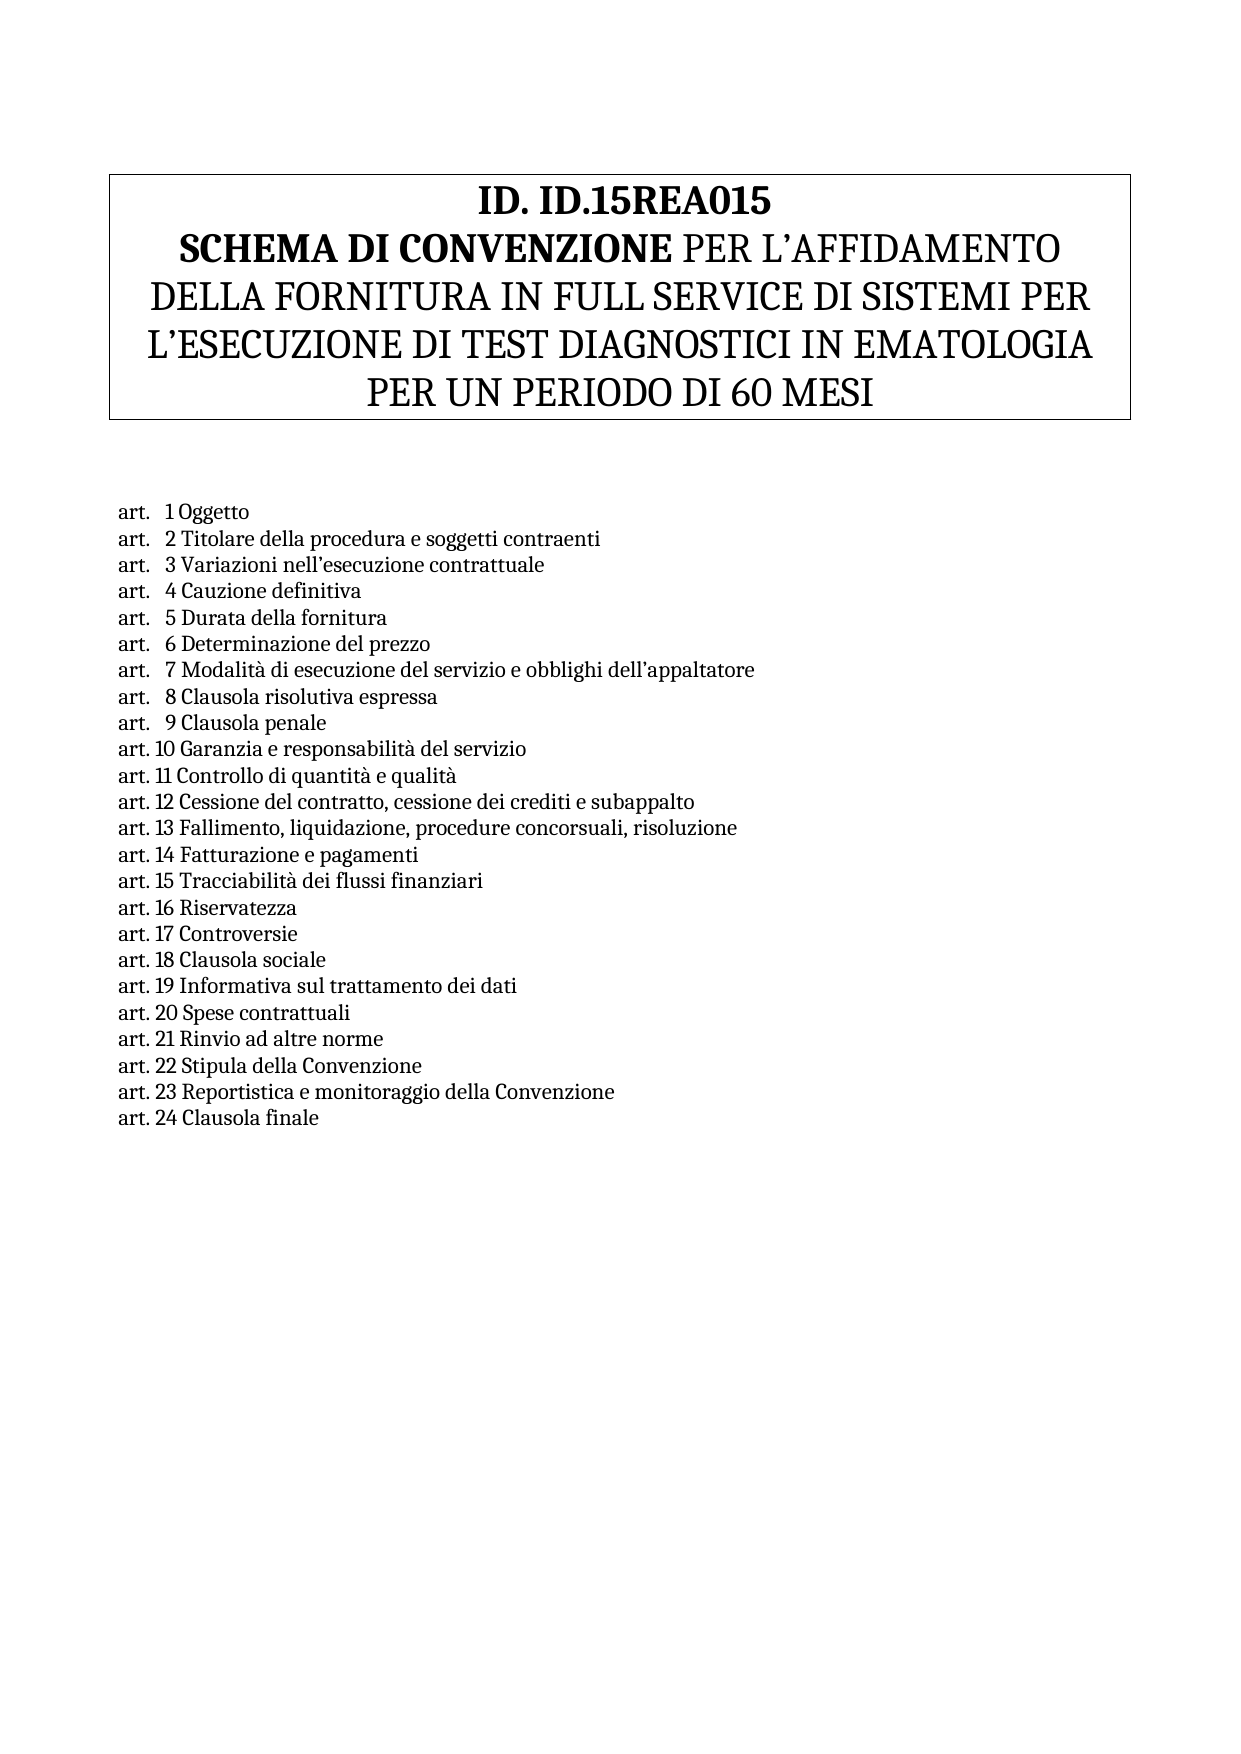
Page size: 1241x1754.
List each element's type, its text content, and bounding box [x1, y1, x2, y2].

text SCHEMA DI CONVENZIONE PER L’AFFIDAMENTO DELLA FORNITURA IN FULL SERVICE DI SISTEMI PER L’ESECUZIONE DI TEST DIAGNOSTICI IN EMATOLOGIA PER UN PERIODO DI 60 MESI [110, 222, 1130, 419]
text art. 13 Fallimento, liquidazione, procedure concorsuali, risoluzione [118, 815, 1122, 842]
text art. 5 Durata della fornitura [118, 604, 1122, 631]
text art. 21 Rinvio ad altre norme [118, 1026, 1122, 1052]
text art. 23 Reportistica e monitoraggio della Convenzione [118, 1079, 1122, 1105]
text art. 16 Riservatezza [118, 894, 1122, 921]
text art. 4 Cauzione definitiva [118, 578, 1122, 604]
text art. 14 Fatturazione e pagamenti [118, 842, 1122, 868]
text art. 1 Oggetto [118, 499, 1122, 525]
text art. 18 Clausola sociale [118, 947, 1122, 973]
text art. 3 Variazioni nell’esecuzione contrattuale [118, 552, 1122, 578]
text ID. ID.15REA015 [110, 175, 1130, 222]
text art. 20 Spese contrattuali [118, 1000, 1122, 1026]
text art. 15 Tracciabilità dei flussi finanziari [118, 868, 1122, 894]
text art. 19 Informativa sul trattamento dei dati [118, 973, 1122, 1000]
text art. 2 Titolare della procedura e soggetti contraenti [118, 525, 1122, 552]
text art. 9 Clausola penale [118, 710, 1122, 736]
text art. 10 Garanzia e responsabilità del servizio [118, 736, 1122, 762]
text art. 17 Controversie [118, 921, 1122, 947]
text art. 6 Determinazione del prezzo [118, 631, 1122, 657]
text art. 7 Modalità di esecuzione del servizio e obblighi dell’appaltatore [118, 657, 1122, 683]
text art. 24 Clausola finale [118, 1105, 1122, 1131]
text art. 12 Cessione del contratto, cessione dei crediti e subappalto [118, 789, 1122, 815]
text art. 8 Clausola risolutiva espressa [118, 683, 1122, 710]
text art. 22 Stipula della Convenzione [118, 1052, 1122, 1079]
text art. 11 Controllo di quantità e qualità [118, 762, 1122, 789]
